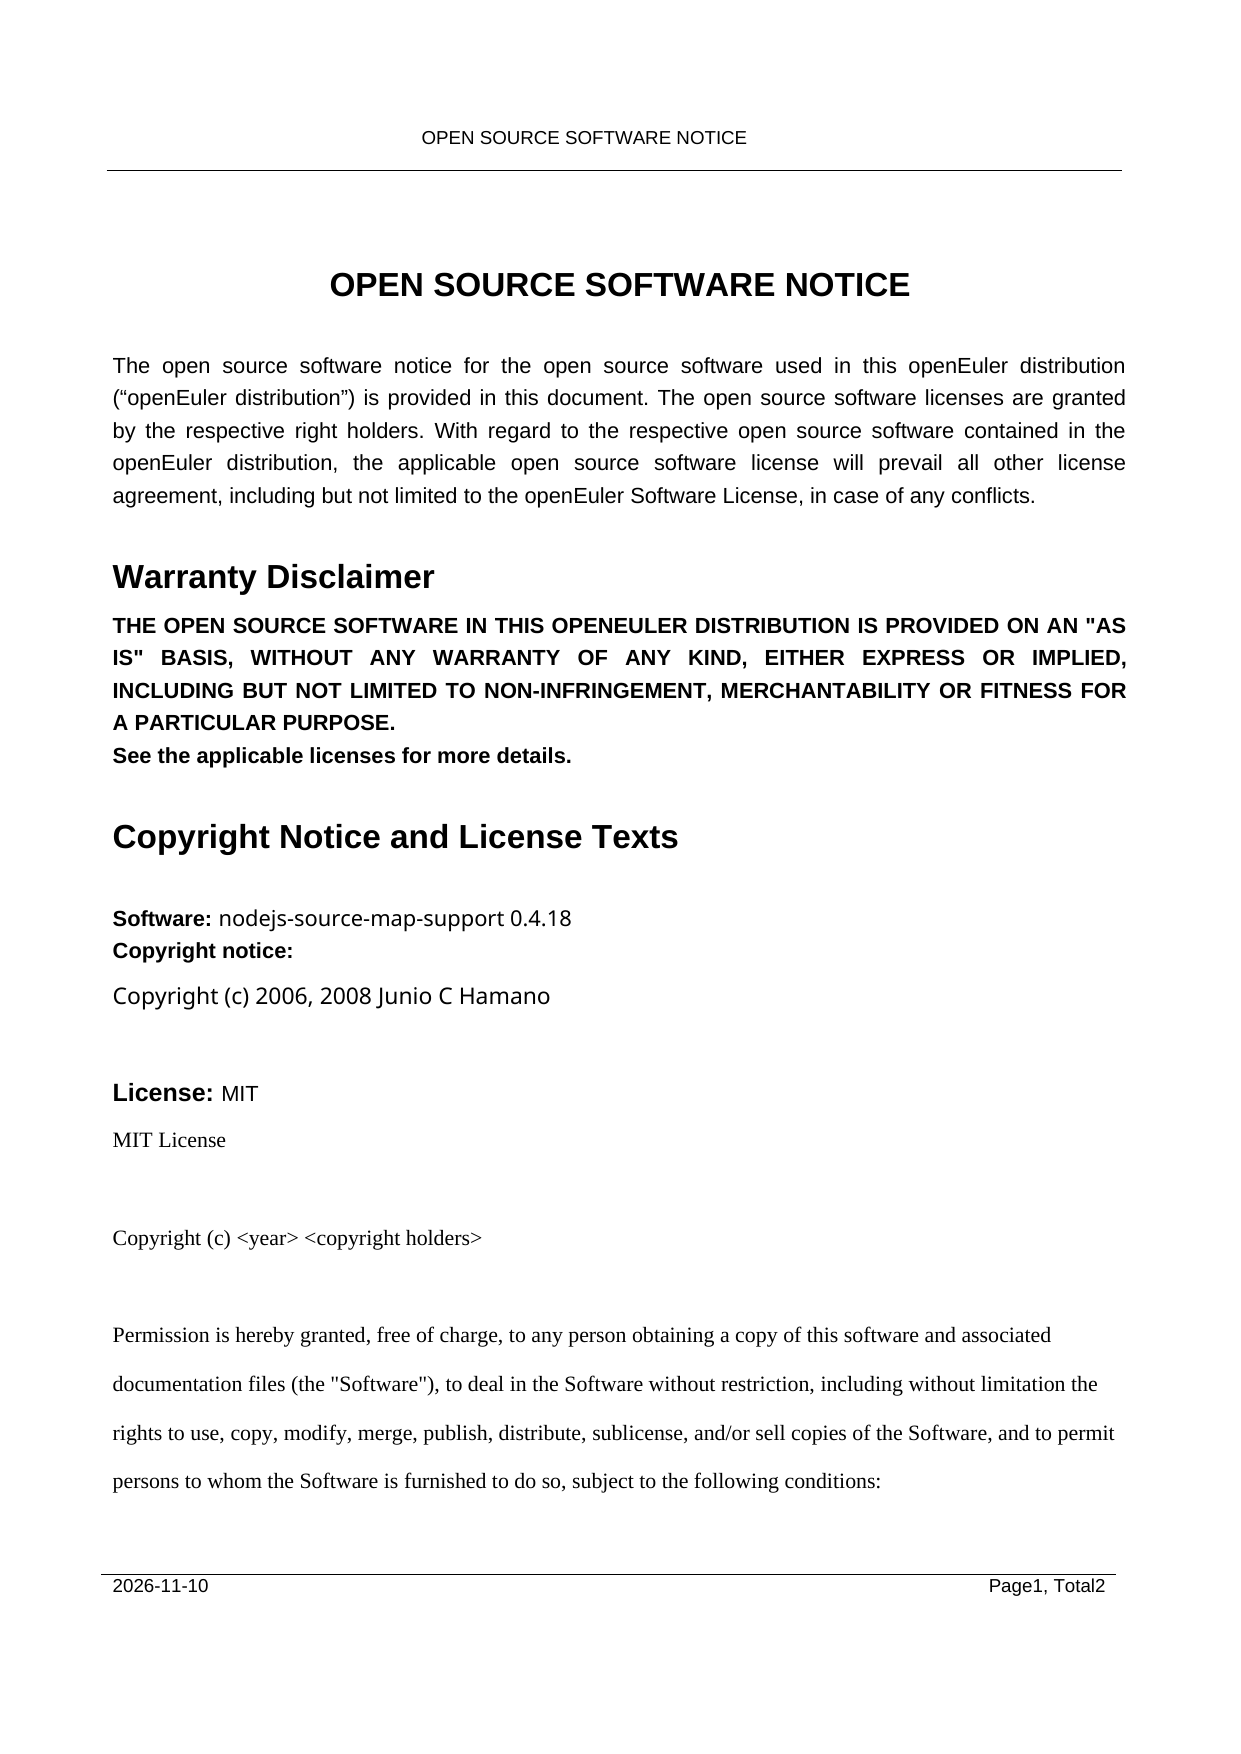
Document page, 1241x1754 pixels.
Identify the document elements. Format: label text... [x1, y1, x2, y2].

text Copyright (c) 2006, 2008 Junio C Hamano [112, 979, 1128, 1060]
text Copyright Notice and License Texts [112, 804, 1128, 869]
text Copyright notice: [112, 934, 1128, 966]
text The open source software notice for the open source software used in this openEuler distribution (“openEuler distribution”) is provided in this document. The open source software licenses are granted by the respective right holders. With regard to the respective open source software contained in the openEuler distribution, the applicable open source software license will prevail all other license agreement, including but not limited to the openEuler Software License, in case of any conflicts. [112, 349, 1128, 511]
text Software: nodejs-source-map-support 0.4.18 [112, 901, 1128, 934]
text THE OPEN SOURCE SOFTWARE IN THIS OPENEULER DISTRIBUTION IS PROVIDED ON AN "AS IS" BASIS, WITHOUT ANY WARRANTY OF ANY KIND, EITHER EXPRESS OR IMPLIED, INCLUDING BUT NOT LIMITED TO NON-INFRINGEMENT, MERCHANTABILITY OR FITNESS FOR A PARTICULAR PURPOSE. See the applicable licenses for more details. [112, 609, 1128, 771]
text License: MIT [112, 1077, 1128, 1109]
text OPEN SOURCE SOFTWARE NOTICE [112, 251, 1128, 316]
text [112, 1123, 1128, 1497]
text Warranty Disclaimer [112, 544, 1128, 609]
